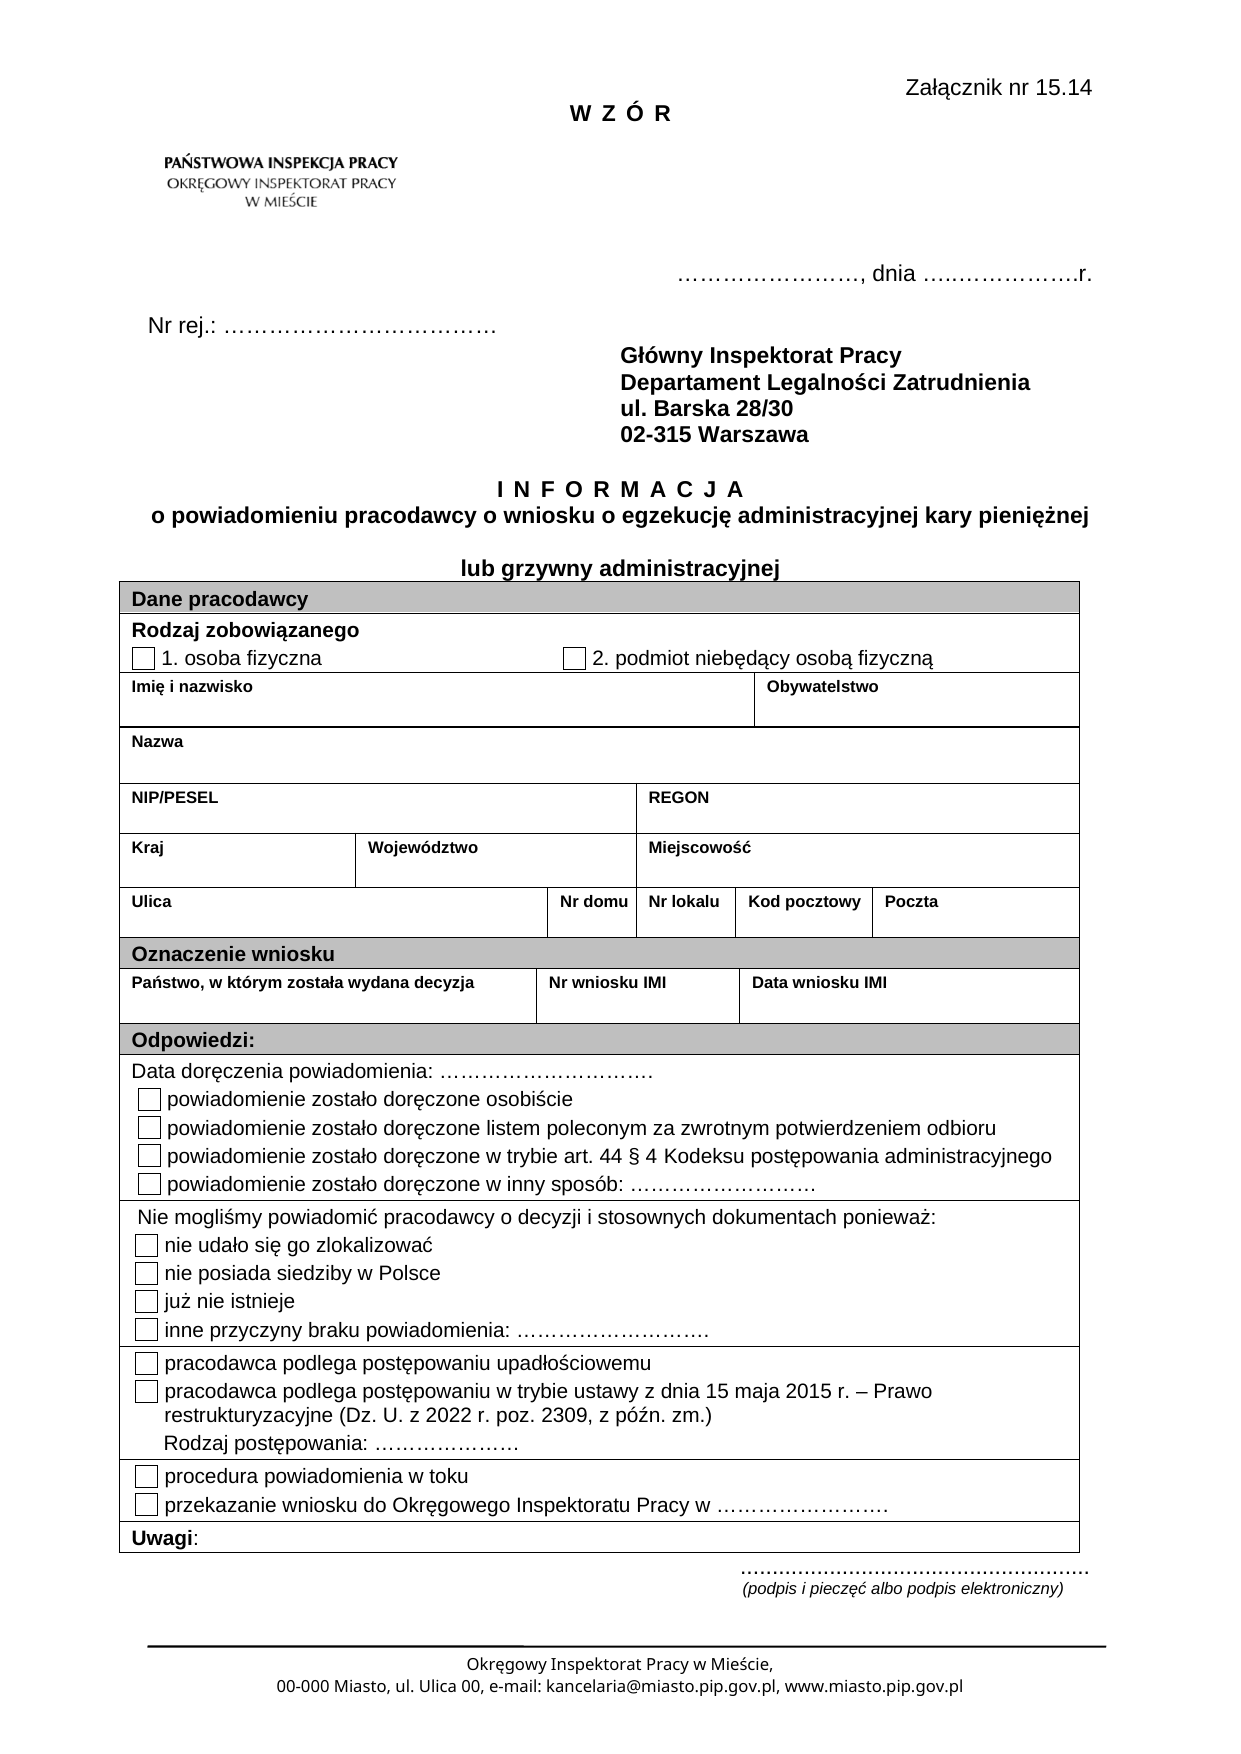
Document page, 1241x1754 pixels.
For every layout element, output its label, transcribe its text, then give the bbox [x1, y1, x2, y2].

table_cell Kod pocztowy [736, 888, 872, 937]
table_cell Województwo [356, 834, 636, 887]
table_cell Data wniosku IMI [740, 969, 1079, 1023]
text ....................................................... [738, 1553, 1092, 1579]
table_cell Ulica [120, 888, 547, 937]
table_cell NIP/PESEL [120, 784, 636, 832]
table_cell Nazwa [120, 728, 1079, 783]
text Nr rej.: ……………………………… [148, 312, 1092, 338]
table_cell Miejscowość [637, 834, 1079, 887]
table_cell Kraj [120, 834, 355, 887]
text o powiadomieniu pracodawcy o wniosku o egzekucję administracyjnej kary pieniężnej lub grzywny administracyjnej [148, 502, 1092, 581]
table_cell Uwagi: [120, 1522, 1079, 1552]
text Departament Legalności Zatrudnienia [148, 369, 1092, 395]
table_header Dane pracodawcy [120, 582, 1079, 612]
table_cell Poczta [873, 888, 1079, 937]
table_cell Nr lokalu [637, 888, 735, 937]
table_cell procedura powiadomienia w toku przekazanie wniosku do Okręgowego Inspektoratu Pracy w ……………………. [120, 1460, 1079, 1521]
table_cell Oznaczenie wniosku [120, 938, 1079, 968]
picture [147, 151, 416, 232]
table_cell Rodzaj zobowiązanego 1. osoba fizyczna 2. podmiot niebędący osobą fizyczną [120, 614, 1079, 672]
table_cell REGON [637, 784, 1079, 832]
table_cell Państwo, w którym została wydana decyzja [120, 969, 536, 1023]
table_cell pracodawca podlega postępowaniu upadłościowemu pracodawca podlega postępowaniu w trybie ustawy z dnia 15 maja 2015 r. – Prawo restrukturyzacyjne (Dz. U. z 2022 r. poz. 2309, z późn. zm.) Rodzaj postępowania: ………………… [120, 1347, 1079, 1459]
text 02-315 Warszawa [148, 421, 1092, 448]
text (podpis i pieczęć albo podpis elektroniczny) [738, 1579, 1092, 1598]
table_cell Imię i nazwisko [120, 673, 754, 726]
table_cell Obywatelstwo [755, 673, 1079, 726]
text INFORMACJA [148, 476, 1092, 502]
text ul. Barska 28/30 [148, 395, 1092, 421]
table_cell Nie mogliśmy powiadomić pracodawcy o decyzji i stosownych dokumentach ponieważ: nie udało się go zlokalizować nie posiada siedziby w Polsce już nie istnieje inne przyczyny braku powiadomienia: ………………………. [120, 1201, 1079, 1346]
table_cell Odpowiedzi: [120, 1024, 1079, 1054]
table_cell Nr domu [548, 888, 636, 937]
table_cell Data doręczenia powiadomienia: …………………………. powiadomienie zostało doręczone osobiście powiadomienie zostało doręczone listem poleconym za zwrotnym potwierdzeniem odbioru powiadomienie zostało doręczone w trybie art. 44 § 4 Kodeksu postępowania administracyjnego powiadomienie zostało doręczone w inny sposób: ……………………… [120, 1055, 1079, 1200]
text ……………………, dnia …..…………….r. [148, 259, 1092, 286]
table_cell Nr wniosku IMI [537, 969, 739, 1023]
text Główny Inspektorat Pracy [148, 342, 1092, 369]
